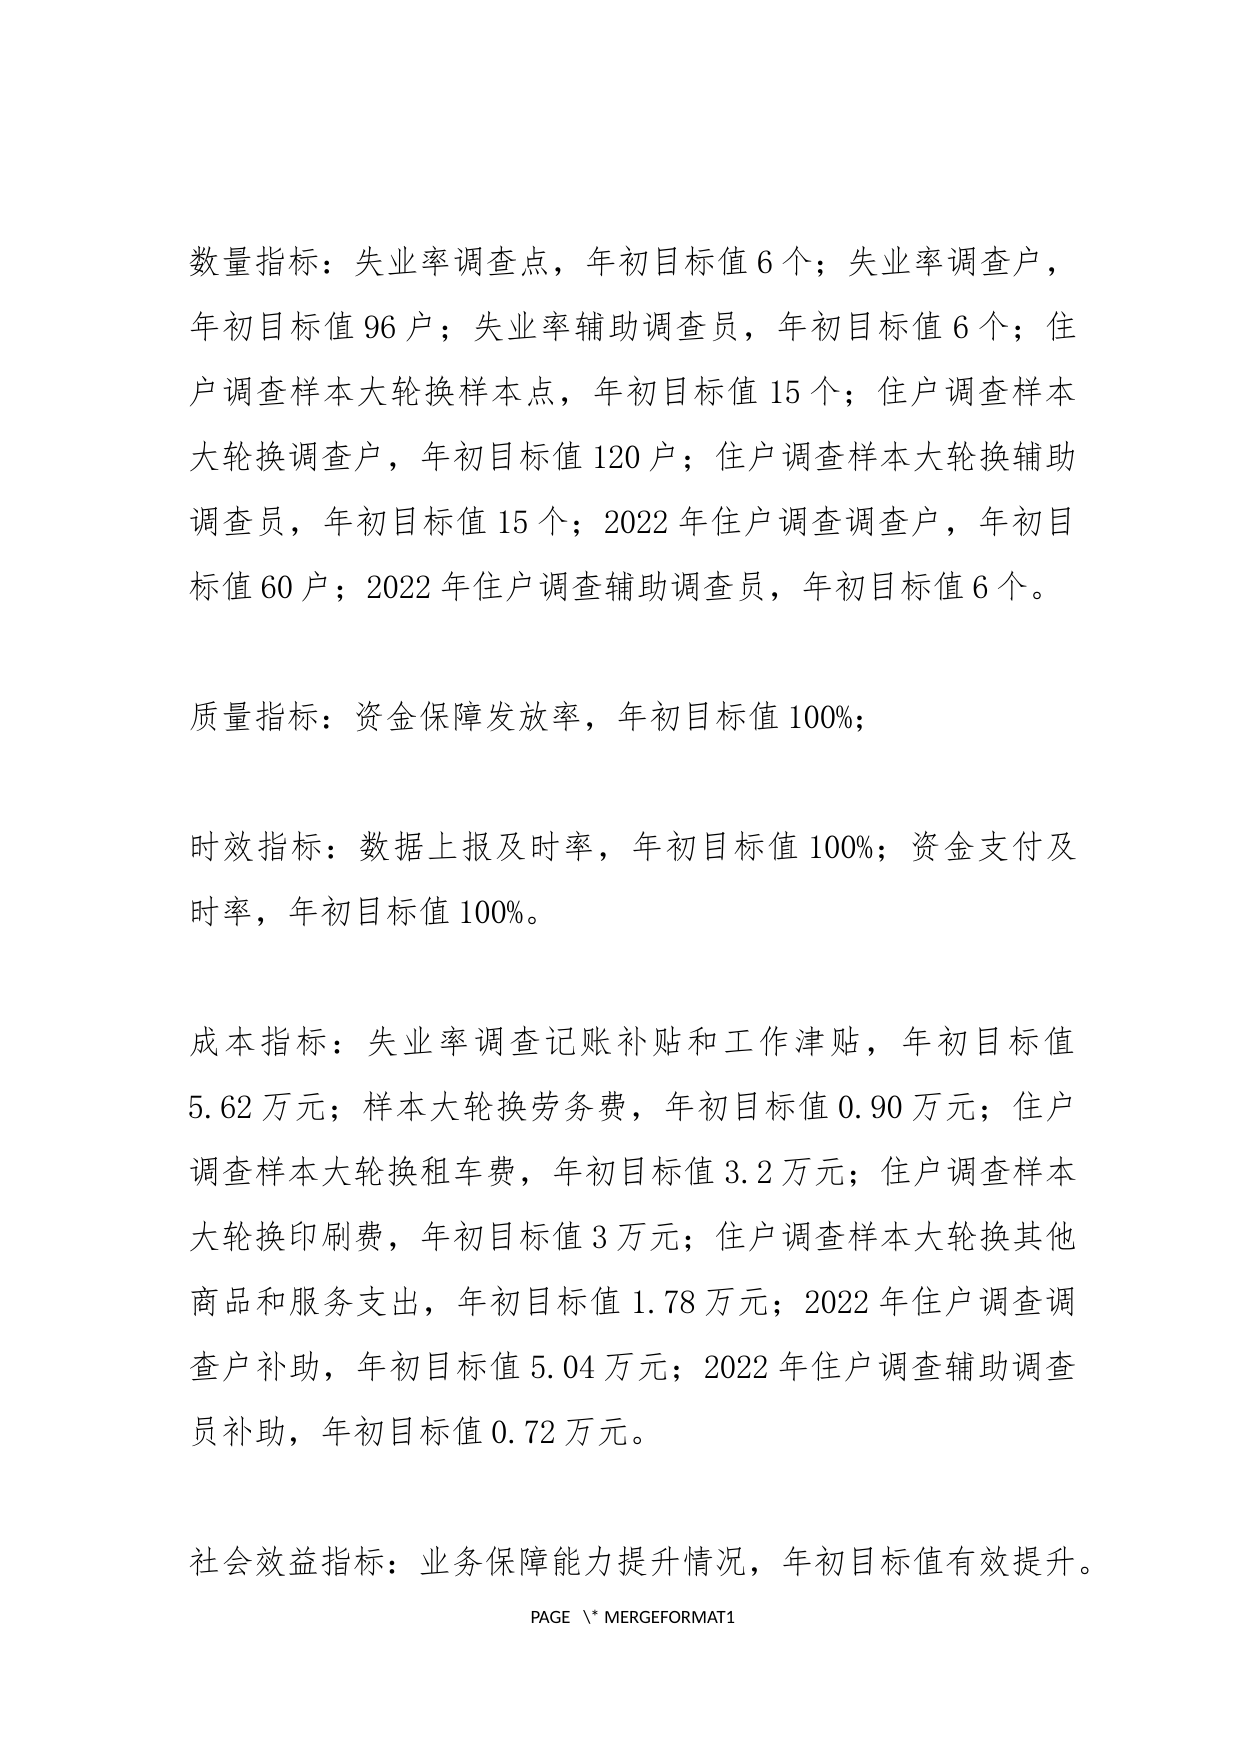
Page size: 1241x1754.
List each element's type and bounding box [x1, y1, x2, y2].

text [187, 162, 1078, 1592]
